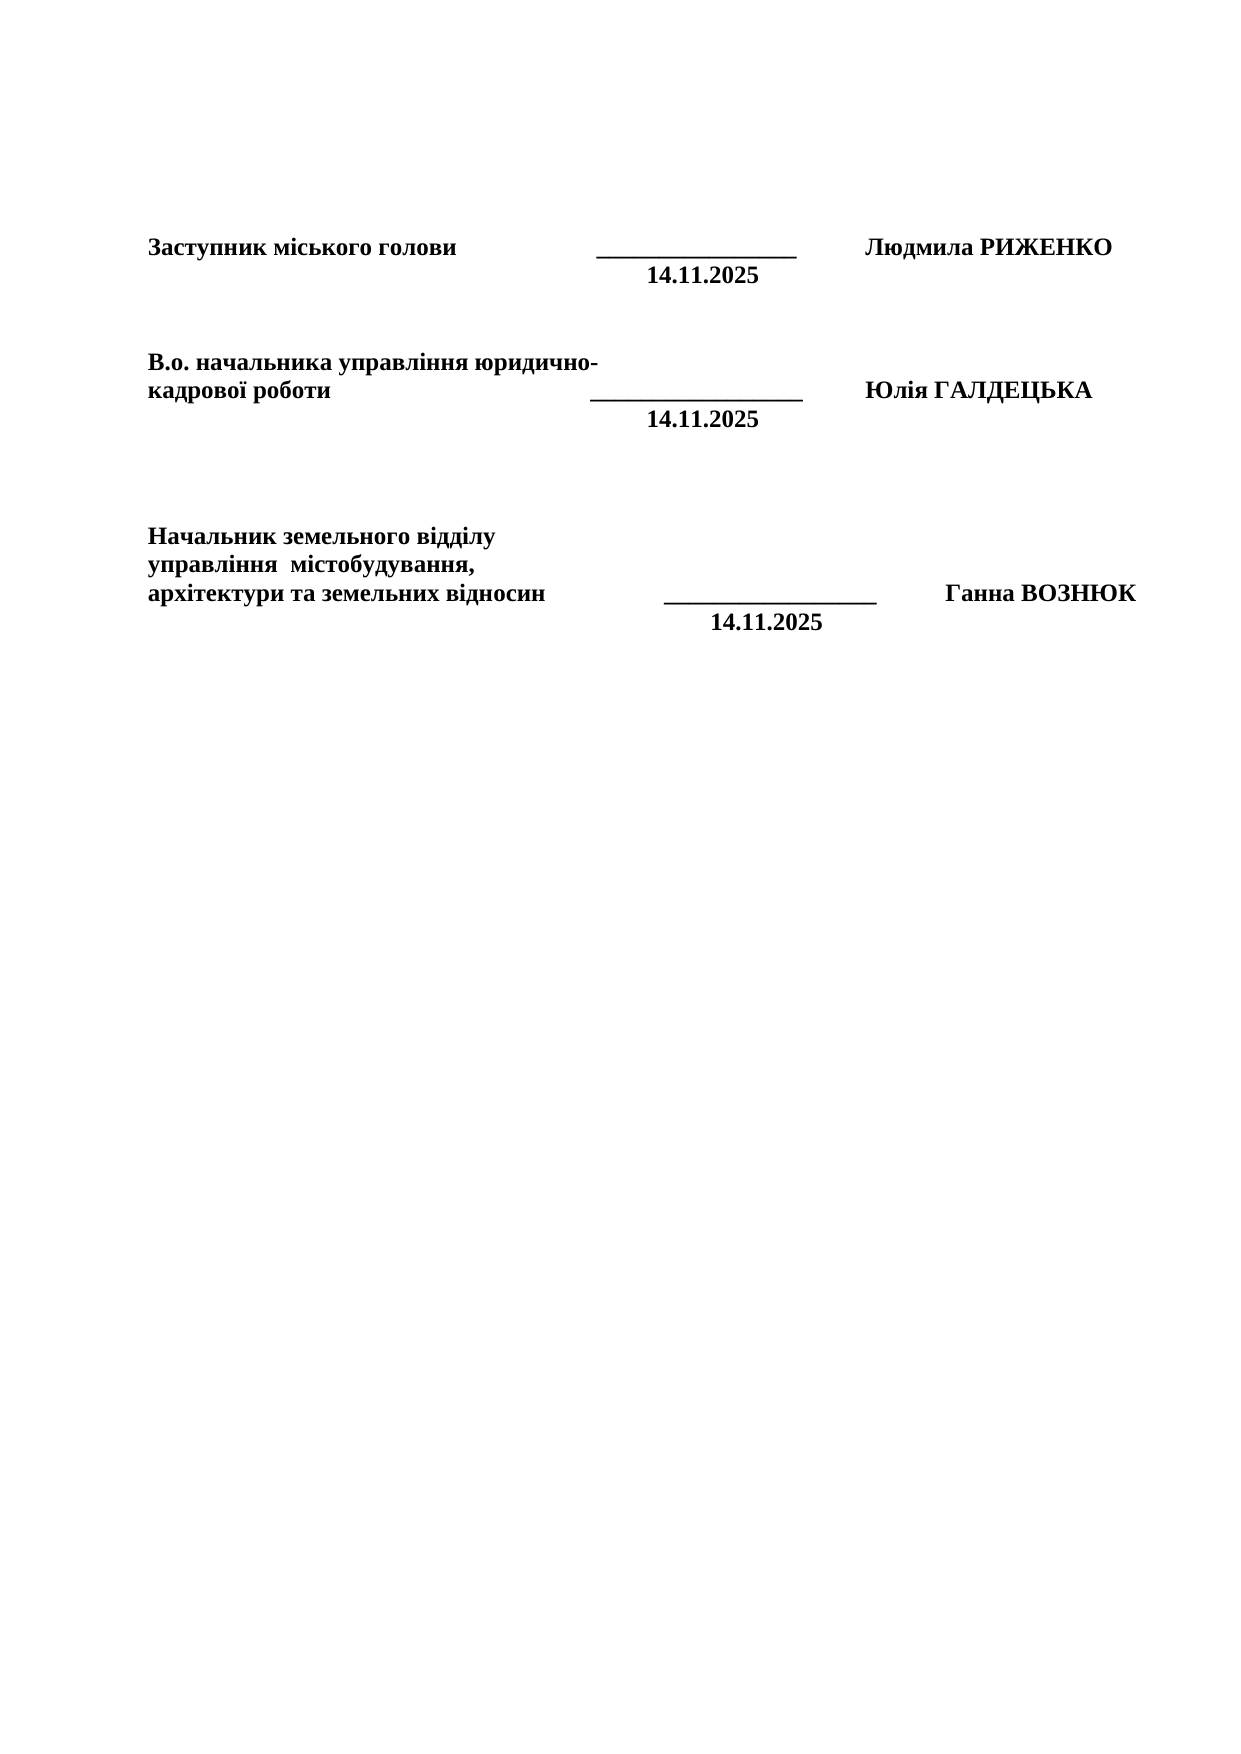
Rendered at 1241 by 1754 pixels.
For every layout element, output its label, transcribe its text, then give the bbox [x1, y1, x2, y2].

text В.о. начальника управління юридично- [148, 318, 1181, 375]
text 14.11.2025 [148, 404, 1181, 521]
text архітектури та земельних відносин _________________ Ганна ВОЗНЮК [148, 578, 1181, 607]
text 14.11.2025 [148, 260, 1181, 289]
text кадрової роботи _________________ Юлія ГАЛДЕЦЬКА [148, 375, 1181, 404]
text Заступник міського голови ________________ Людмила РИЖЕНКО [148, 232, 1181, 260]
text управління містобудування, [148, 549, 1181, 578]
text Начальник земельного відділу [148, 521, 1181, 549]
text 14.11.2025 [148, 607, 1181, 636]
